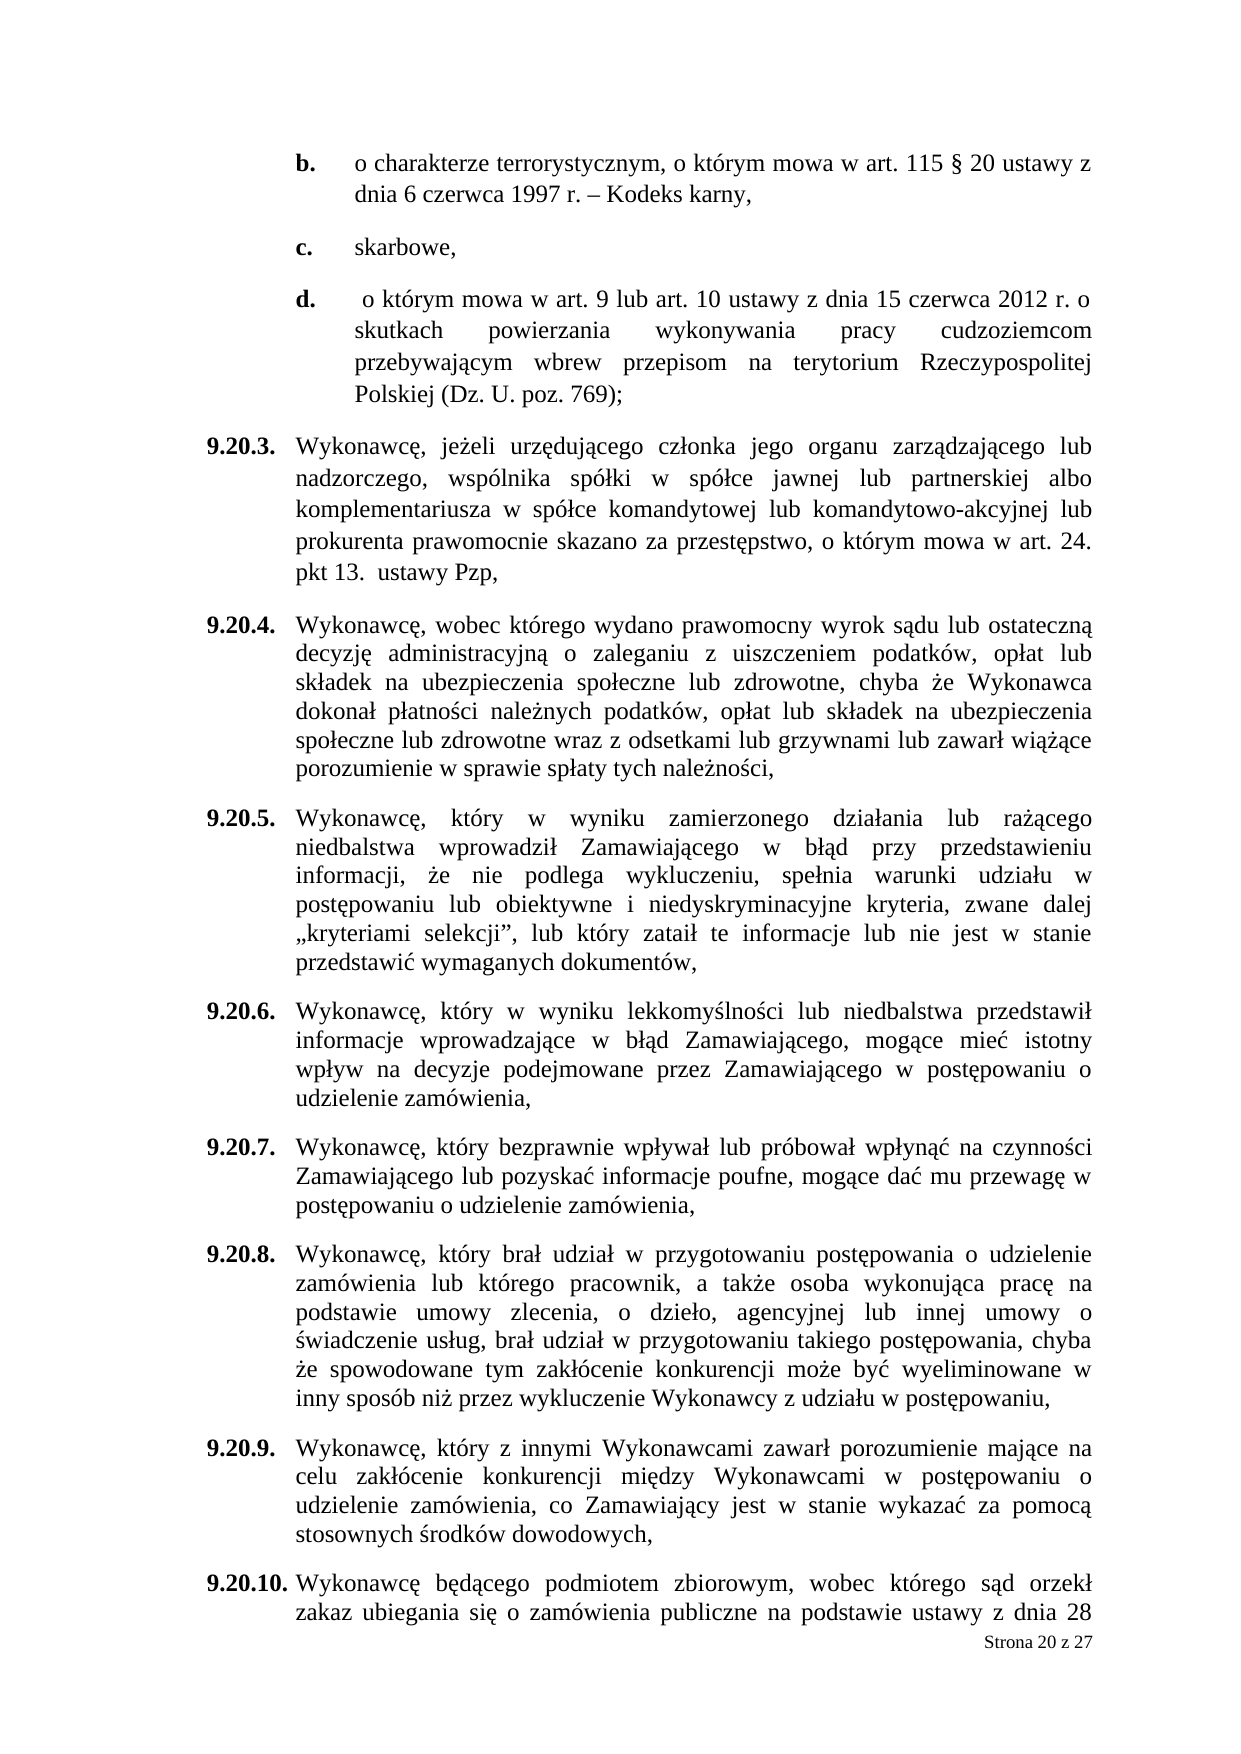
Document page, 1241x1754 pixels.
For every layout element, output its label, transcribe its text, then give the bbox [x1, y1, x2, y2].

list Wykonawcę, jeżeli urzędującego członka jego organu zarządzającego lub nadzorczego, wspólnika spółki w spółce jawnej lub partnerskiej albo komplementariusza w spółce komandytowej lub komandytowo-akcyjnej lub prokurenta prawomocnie skazano za przestępstwo, o którym mowa w art. 24. pkt 13. ustawy Pzp, [207, 431, 1093, 586]
list Wykonawcę, który brał udział w przygotowaniu postępowania o udzielenie zamówienia lub którego pracownik, a także osoba wykonująca pracę na podstawie umowy zlecenia, o dzieło, agencyjnej lub innej umowy o świadczenie usług, brał udział w przygotowaniu takiego postępowania, chyba że spowodowane tym zakłócenie konkurencji może być wyeliminowane w inny sposób niż przez wykluczenie Wykonawcy z udziału w postępowaniu, [207, 1239, 1093, 1412]
list Wykonawcę, który z innymi Wykonawcami zawarł porozumienie mające na celu zakłócenie konkurencji między Wykonawcami w postępowaniu o udzielenie zamówienia, co Zamawiający jest w stanie wykazać za pomocą stosownych środków dowodowych, [207, 1433, 1093, 1548]
list skarbowe, [295, 232, 1093, 260]
list Wykonawcę, wobec którego wydano prawomocny wyrok sądu lub ostateczną decyzję administracyjną o zaleganiu z uiszczeniem podatków, opłat lub składek na ubezpieczenia społeczne lub zdrowotne, chyba że Wykonawca dokonał płatności należnych podatków, opłat lub składek na ubezpieczenia społeczne lub zdrowotne wraz z odsetkami lub grzywnami lub zawarł wiążące porozumienie w sprawie spłaty tych należności, [207, 610, 1093, 782]
list Wykonawcę, który w wyniku zamierzonego działania lub rażącego niedbalstwa wprowadził Zamawiającego w błąd przy przedstawieniu informacji, że nie podlega wykluczeniu, spełnia warunki udziału w postępowaniu lub obiektywne i niedyskryminacyjne kryteria, zwane dalej „kryteriami selekcji”, lub który zataił te informacje lub nie jest w stanie przedstawić wymaganych dokumentów, [207, 803, 1093, 976]
list Wykonawcę, który w wyniku lekkomyślności lub niedbalstwa przedstawił informacje wprowadzające w błąd Zamawiającego, mogące mieć istotny wpływ na decyzje podejmowane przez Zamawiającego w postępowaniu o udzielenie zamówienia, [207, 996, 1093, 1111]
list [207, 1568, 1093, 1626]
list o którym mowa w art. 9 lub art. 10 ustawy z dnia 15 czerwca 2012 r. o skutkach powierzania wykonywania pracy cudzoziemcom przebywającym wbrew przepisom na terytorium Rzeczypospolitej Polskiej (Dz. U. poz. 769); [295, 284, 1093, 407]
list o charakterze terrorystycznym, o którym mowa w art. 115 § 20 ustawy z dnia 6 czerwca 1997 r. – Kodeks karny, [295, 148, 1093, 208]
list Wykonawcę, który bezprawnie wpływał lub próbował wpłynąć na czynności Zamawiającego lub pozyskać informacje poufne, mogące dać mu przewagę w postępowaniu o udzielenie zamówienia, [207, 1132, 1093, 1218]
